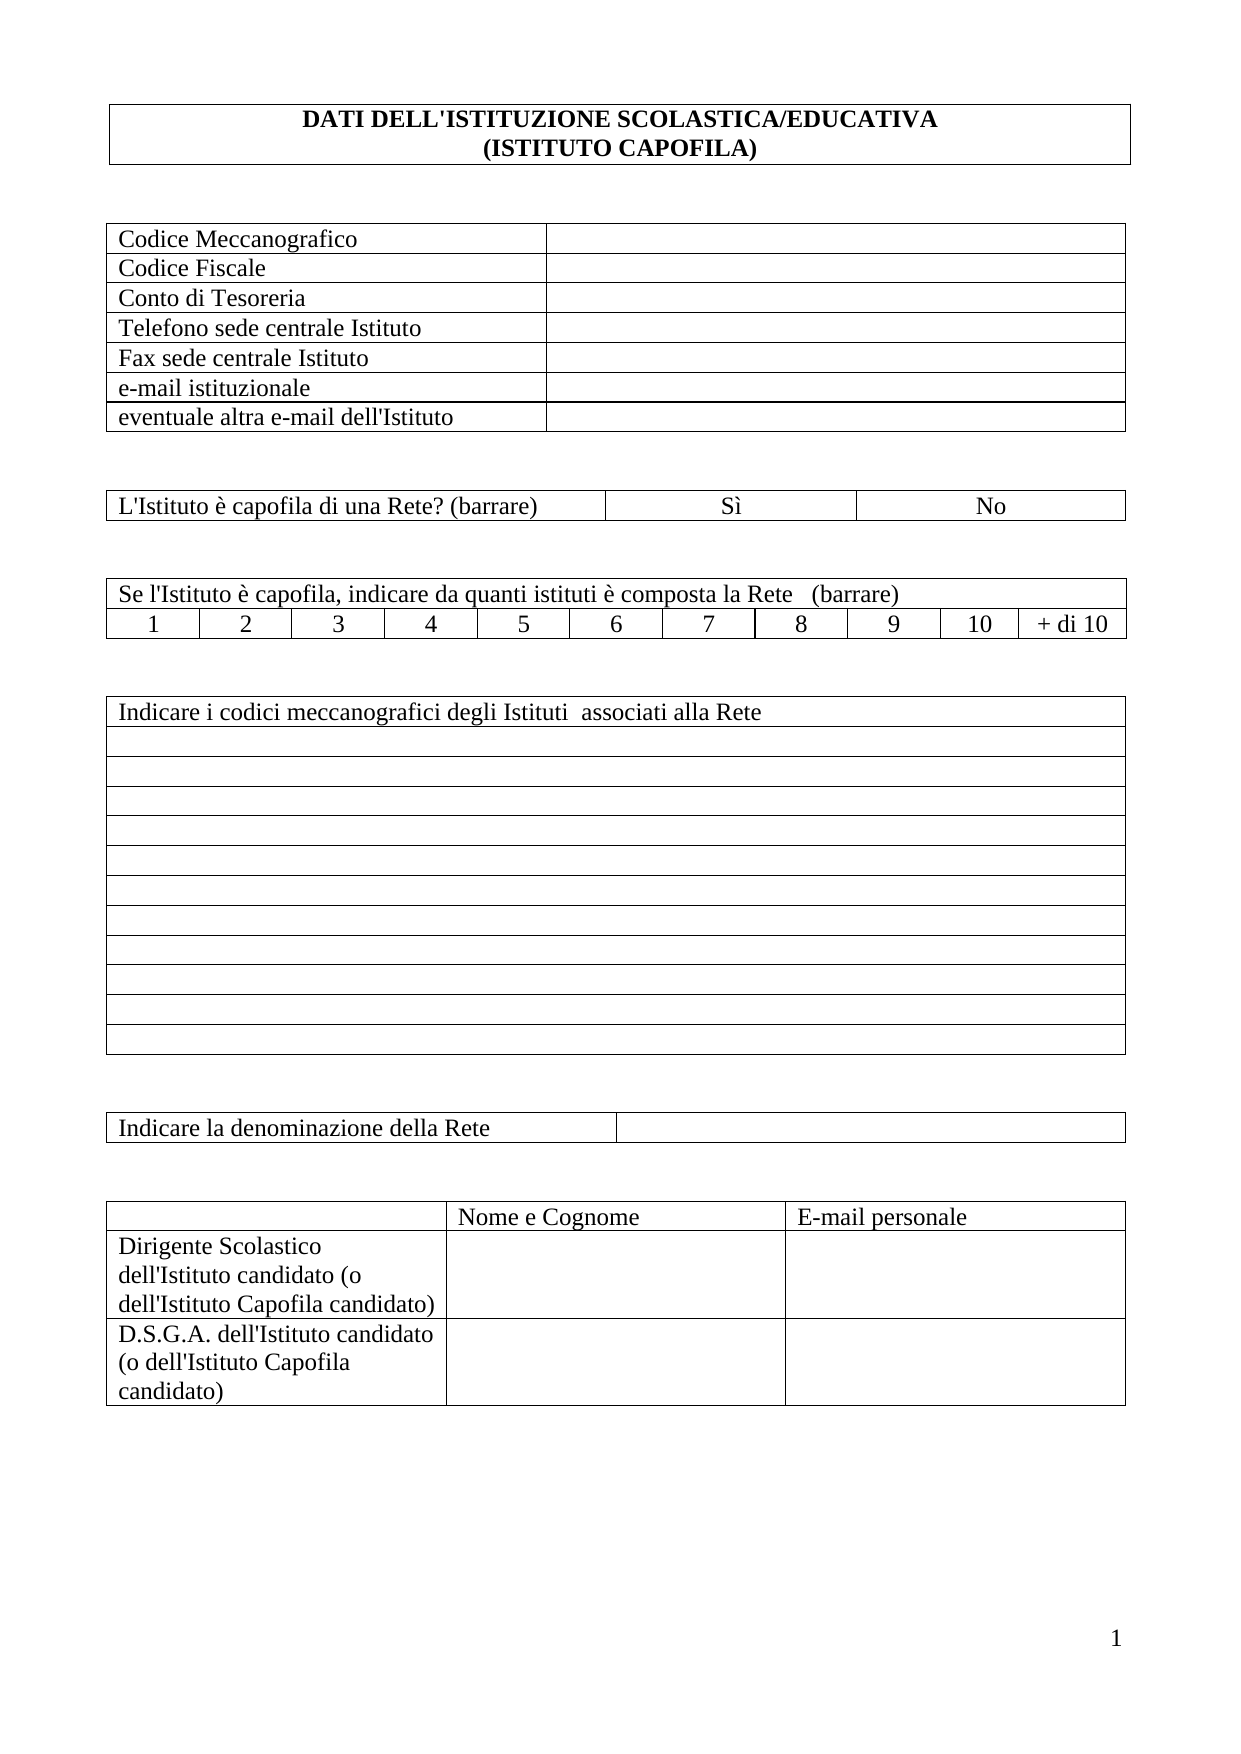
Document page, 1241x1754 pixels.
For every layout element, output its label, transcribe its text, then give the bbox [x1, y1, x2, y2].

table_cell Fax sede centrale Istituto [107, 343, 546, 372]
table_cell 6 [570, 609, 662, 638]
table_cell 10 [941, 609, 1018, 638]
table_cell [107, 876, 1125, 905]
table_cell 8 [756, 609, 847, 638]
table_cell 1 [107, 609, 199, 638]
table_cell [547, 283, 1125, 312]
table_header [547, 224, 1125, 252]
table_cell [447, 1319, 785, 1405]
table_cell + di 10 [1019, 609, 1126, 638]
table_cell 5 [478, 609, 569, 638]
table_cell [547, 343, 1125, 372]
table_cell [107, 965, 1125, 994]
table_cell [547, 254, 1125, 282]
table_cell [447, 1231, 785, 1318]
table_cell [107, 1025, 1125, 1054]
text (ISTITUTO CAPOFILA) [110, 132, 1130, 164]
table_cell e-mail istituzionale [107, 373, 546, 401]
table_cell [107, 936, 1125, 964]
table_header Se l'Istituto è capofila, indicare da quanti istituti è composta la Rete (barrare) [107, 579, 1126, 608]
table_header No [857, 491, 1125, 519]
table_cell [107, 787, 1125, 815]
table_cell [107, 906, 1125, 934]
table_cell 2 [200, 609, 291, 638]
text DATI DELL'ISTITUZIONE SCOLASTICA/EDUCATIVA [110, 105, 1130, 132]
table_cell [107, 816, 1125, 845]
table_cell 3 [292, 609, 384, 638]
table_header Indicare la denominazione della Rete [107, 1113, 616, 1142]
table_header Nome e Cognome [447, 1202, 785, 1230]
table_cell [107, 846, 1125, 875]
table_cell eventuale altra e-mail dell'Istituto [107, 403, 546, 431]
table_cell [107, 757, 1125, 786]
table_cell [547, 403, 1125, 431]
table_cell [547, 373, 1125, 401]
table_cell 7 [663, 609, 754, 638]
table_cell Conto di Tesoreria [107, 283, 546, 312]
table_cell Telefono sede centrale Istituto [107, 313, 546, 342]
table_cell [107, 727, 1125, 756]
table_header [107, 1202, 446, 1230]
table_header Indicare i codici meccanografici degli Istituti associati alla Rete [107, 697, 1125, 726]
table_header E-mail personale [786, 1202, 1125, 1230]
table_cell Codice Fiscale [107, 254, 546, 282]
table_cell [547, 313, 1125, 342]
table_cell [786, 1231, 1125, 1318]
table_cell [786, 1319, 1125, 1405]
table_header Codice Meccanografico [107, 224, 546, 252]
table_header Sì [606, 491, 856, 519]
table_cell Dirigente Scolastico dell'Istituto candidato (o dell'Istituto Capofila candidato) [107, 1231, 446, 1318]
table_header L'Istituto è capofila di una Rete? (barrare) [107, 491, 605, 519]
table_cell 9 [848, 609, 940, 638]
table_cell 4 [385, 609, 477, 638]
table_header [617, 1113, 1125, 1142]
table_cell D.S.G.A. dell'Istituto candidato (o dell'Istituto Capofila candidato) [107, 1319, 446, 1405]
table_cell [107, 995, 1125, 1024]
